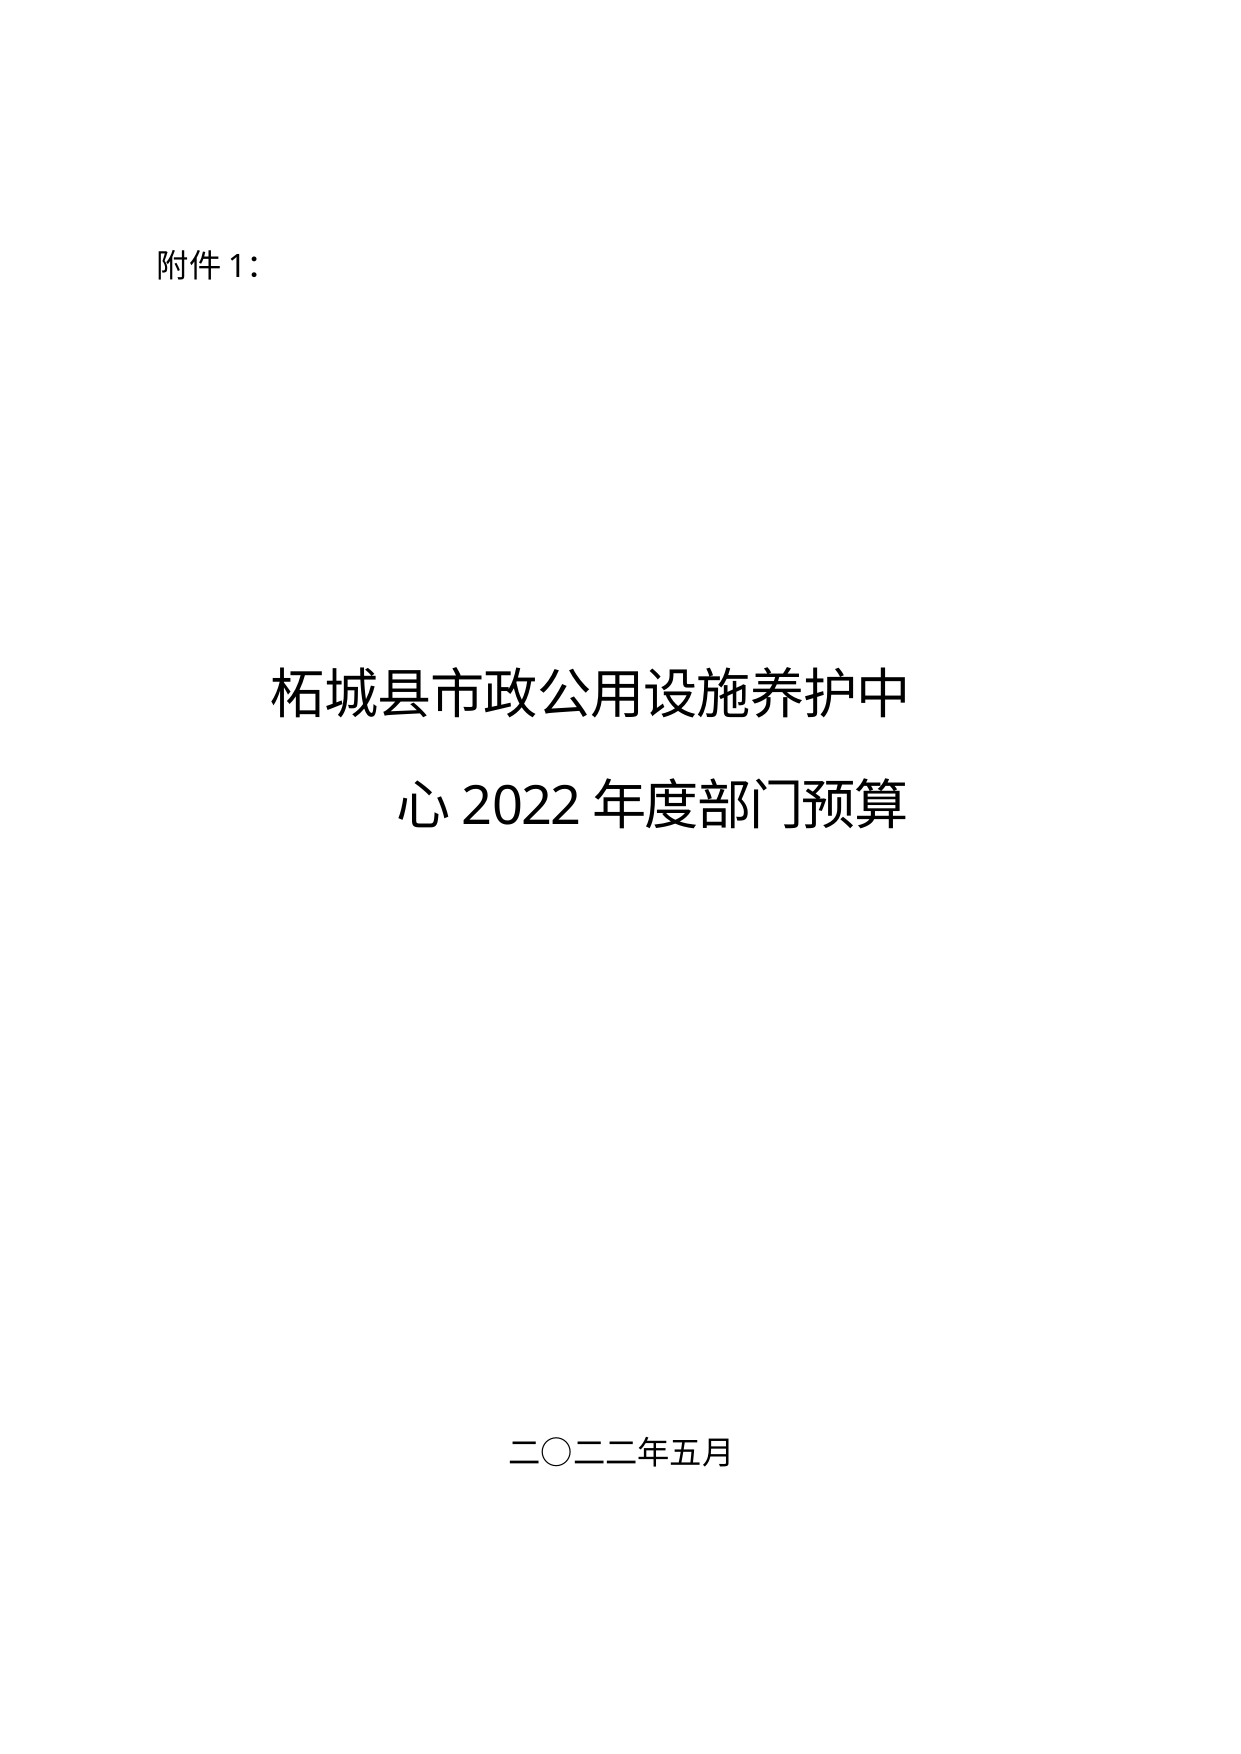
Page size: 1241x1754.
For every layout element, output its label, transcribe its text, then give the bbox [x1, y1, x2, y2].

text 柘城县市政公用设施养护中心2022年度部门预算 [270, 650, 961, 840]
text 附件1： [157, 241, 1054, 286]
text 二○二二年五月 [508, 1429, 1054, 1473]
